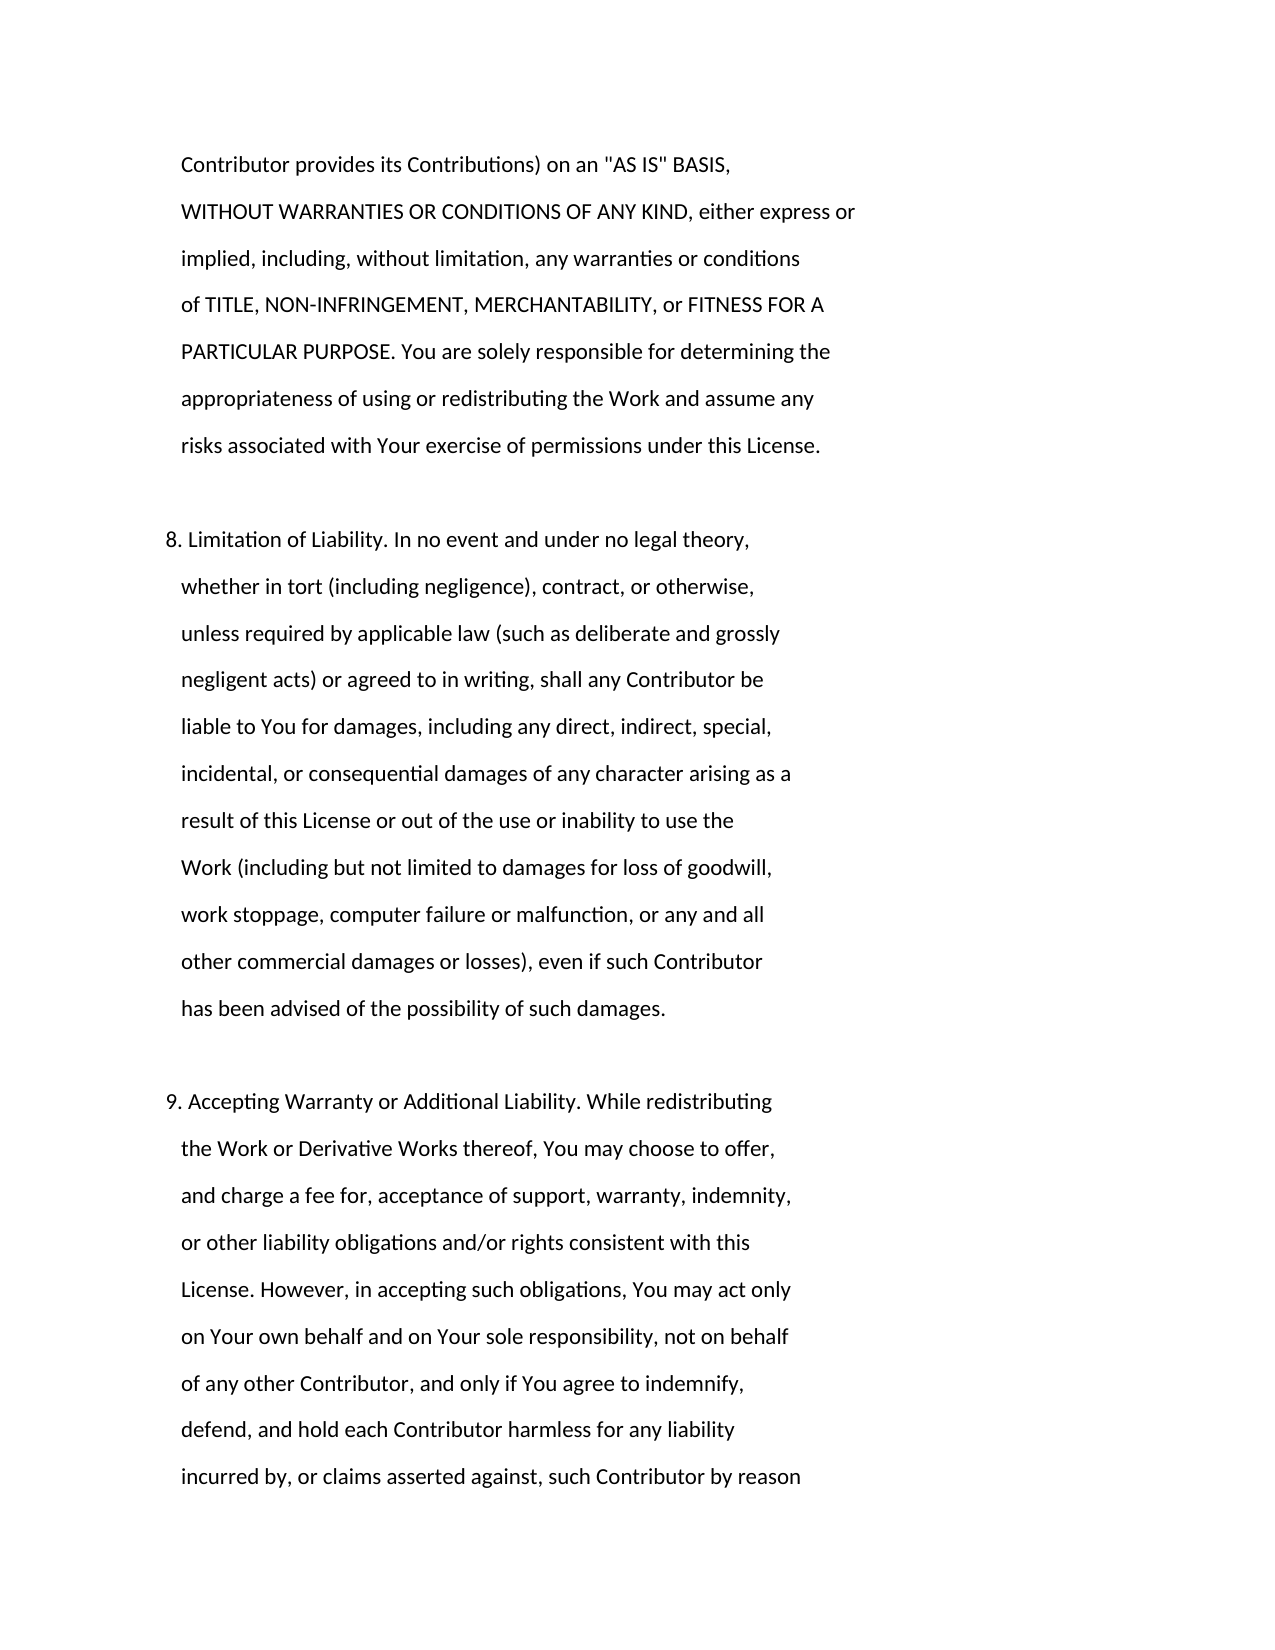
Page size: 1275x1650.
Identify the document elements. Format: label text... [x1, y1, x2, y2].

text of any other Contributor, and only if You agree to indemnify, [150, 1369, 1125, 1397]
text work stoppage, computer failure or malfunction, or any and all [150, 900, 1125, 928]
text whether in tort (including negligence), contract, or otherwise, [150, 572, 1125, 600]
text WITHOUT WARRANTIES OR CONDITIONS OF ANY KIND, either express or [150, 197, 1125, 225]
text or other liability obligations and/or rights consistent with this [150, 1228, 1125, 1256]
text Contributor provides its Contributions) on an "AS IS" BASIS, [150, 150, 1125, 178]
text and charge a fee for, acceptance of support, warranty, indemnity, [150, 1181, 1125, 1209]
text liable to You for damages, including any direct, indirect, special, [150, 712, 1125, 741]
text appropriateness of using or redistributing the Work and assume any [150, 384, 1125, 412]
text the Work or Derivative Works thereof, You may choose to offer, [150, 1134, 1125, 1162]
text License. However, in accepting such obligations, You may act only [150, 1275, 1125, 1303]
text unless required by applicable law (such as deliberate and grossly [150, 619, 1125, 647]
text incurred by, or claims asserted against, such Contributor by reason [150, 1462, 1125, 1491]
text 9. Accepting Warranty or Additional Liability. While redistributing [150, 1087, 1125, 1116]
text PARTICULAR PURPOSE. You are solely responsible for determining the [150, 337, 1125, 366]
text defend, and hold each Contributor harmless for any liability [150, 1416, 1125, 1444]
text other commercial damages or losses), even if such Contributor [150, 947, 1125, 975]
text risks associated with Your exercise of permissions under this License. [150, 431, 1125, 459]
text negligent acts) or agreed to in writing, shall any Contributor be [150, 666, 1125, 694]
text has been advised of the possibility of such damages. [150, 994, 1125, 1022]
text implied, including, without limitation, any warranties or conditions [150, 244, 1125, 272]
text 8. Limitation of Liability. In no event and under no legal theory, [150, 525, 1125, 553]
text incidental, or consequential damages of any character arising as a [150, 759, 1125, 787]
text on Your own behalf and on Your sole responsibility, not on behalf [150, 1322, 1125, 1350]
text result of this License or out of the use or inability to use the [150, 806, 1125, 834]
text Work (including but not limited to damages for loss of goodwill, [150, 853, 1125, 881]
text of TITLE, NON-INFRINGEMENT, MERCHANTABILITY, or FITNESS FOR A [150, 291, 1125, 319]
